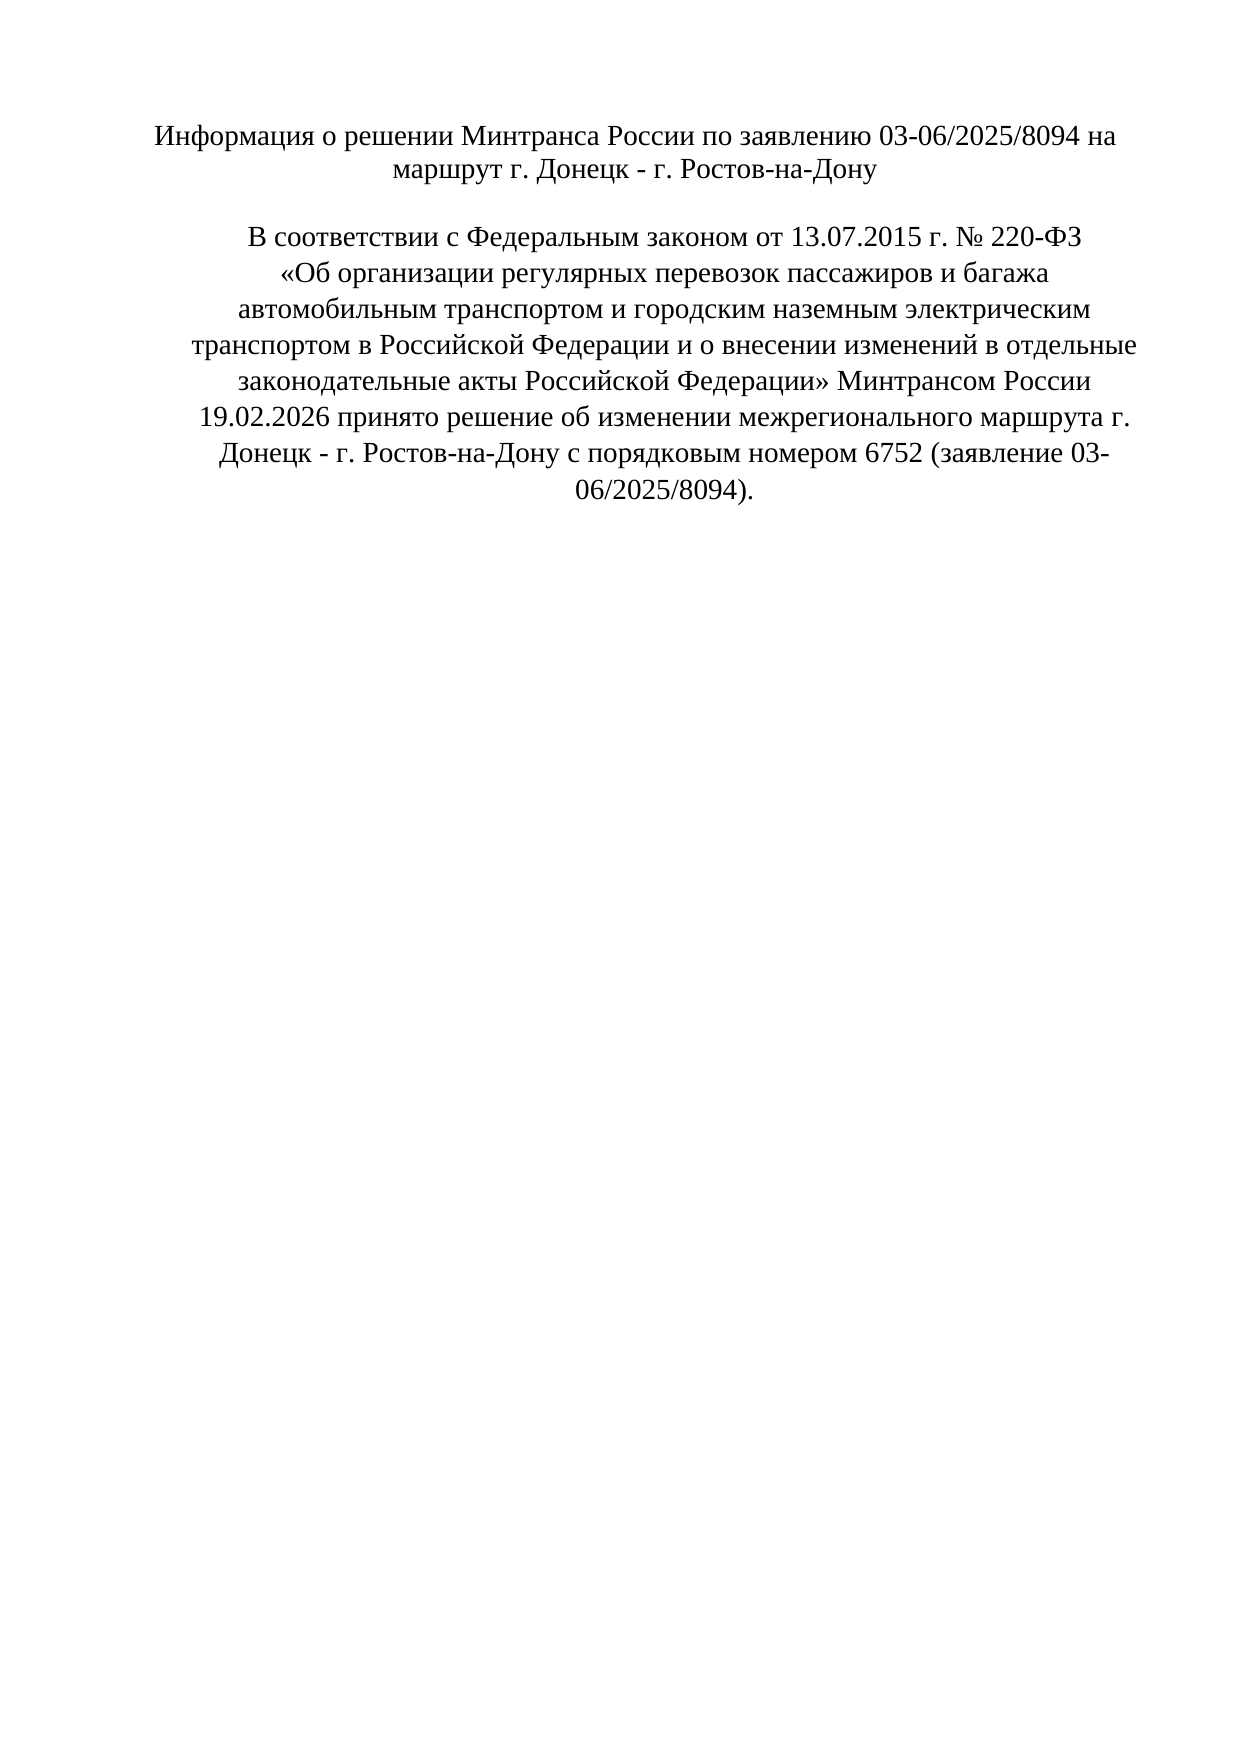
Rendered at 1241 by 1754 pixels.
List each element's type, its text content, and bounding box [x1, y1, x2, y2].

text Информация о решении Минтранса России по заявлению 03-06/2025/8094 на маршрут г. Донецк - г. Ростов-на-Дону [118, 118, 1152, 185]
text В соответствии с Федеральным законом от 13.07.2015 г. № 220-ФЗ «Об организации регулярных перевозок пассажиров и багажа автомобильным транспортом и городским наземным электрическим транспортом в Российской Федерации и о внесении изменений в отдельные законодательные акты Российской Федерации» Минтрансом России 19.02.2026 принято решение об изменении межрегионального маршрута г. Донецк - г. Ростов-на-Дону с порядковым номером 6752 (заявление 03-06/2025/8094). [177, 219, 1152, 505]
